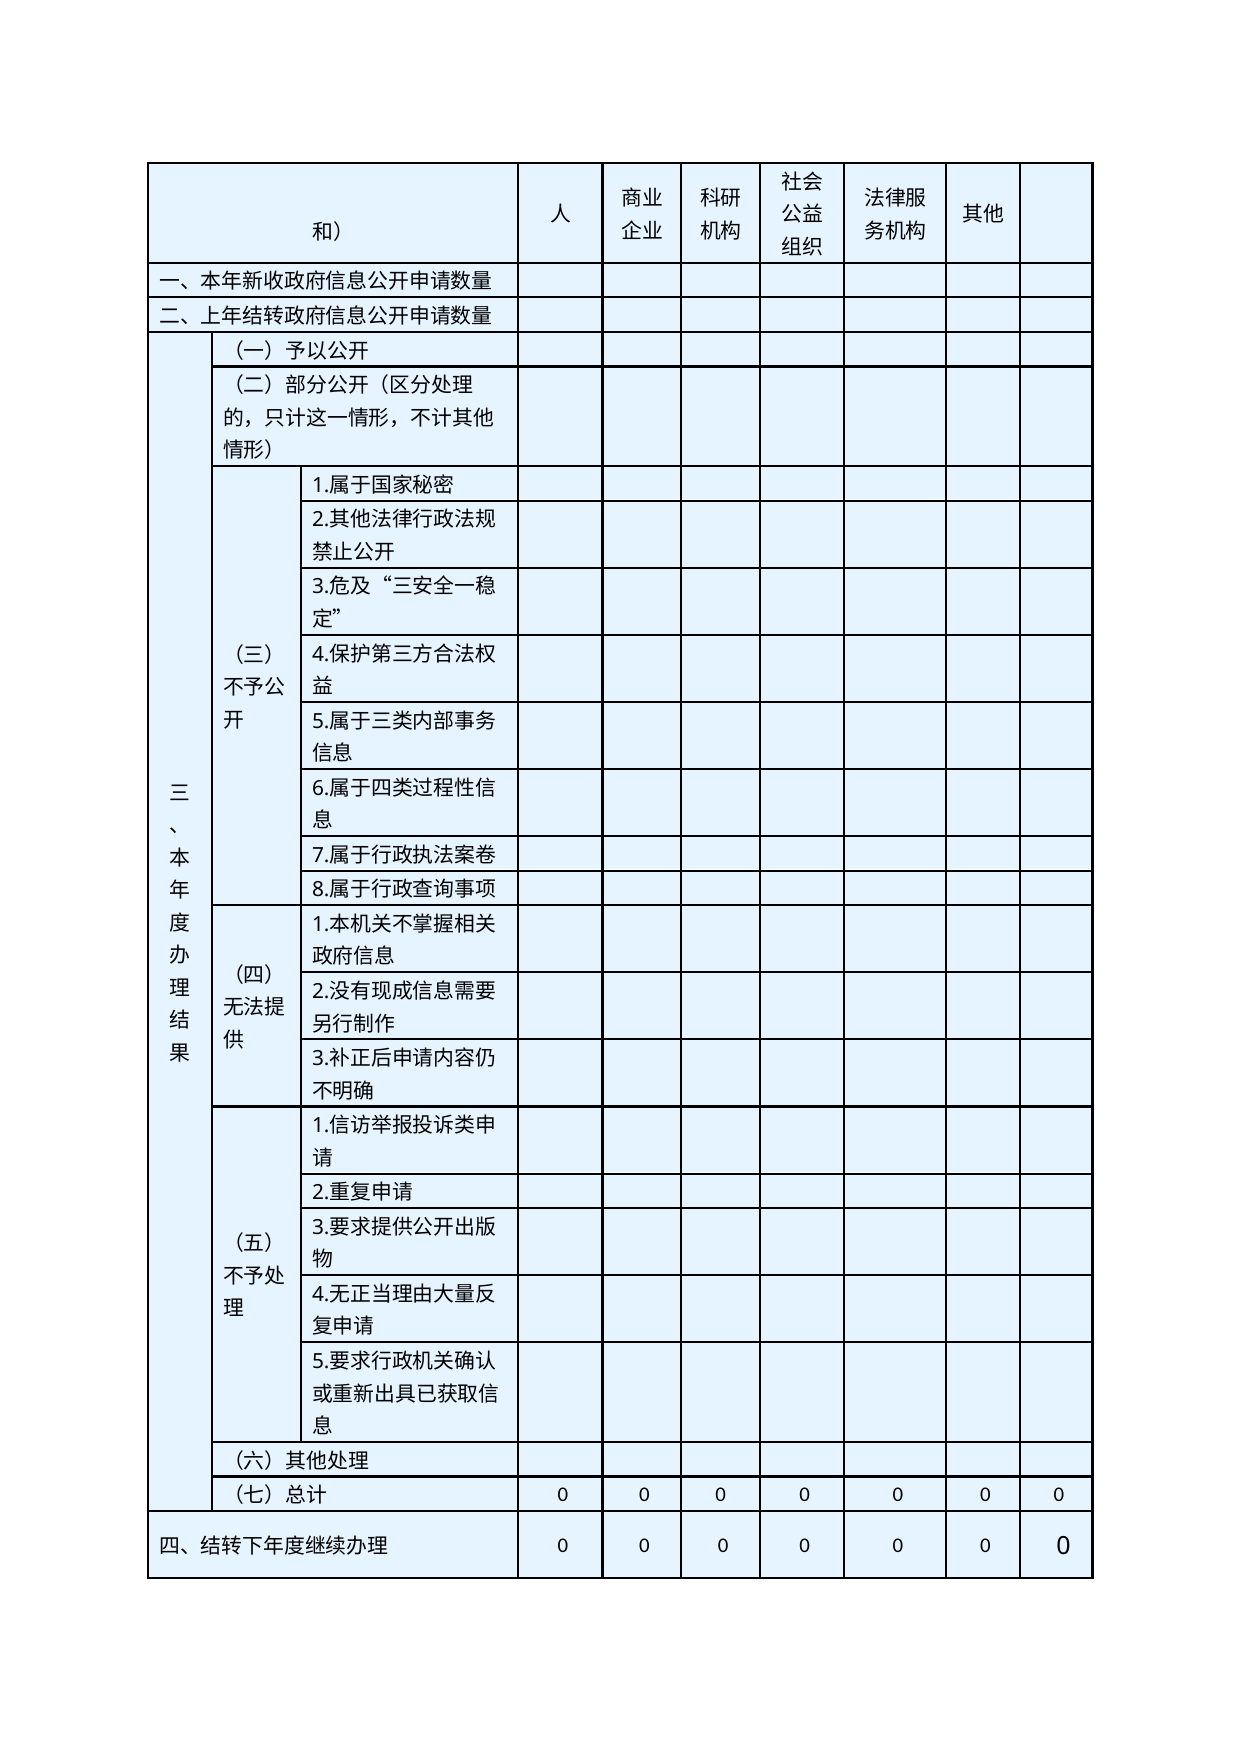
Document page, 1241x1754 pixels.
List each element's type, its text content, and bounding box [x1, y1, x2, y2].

table_cell （五）不予处理 [213, 1108, 300, 1441]
table_cell 2.重复申请 [302, 1175, 517, 1207]
table_cell 0 [1021, 1478, 1091, 1510]
table_cell [845, 906, 945, 971]
table_cell [519, 264, 601, 296]
table_cell [845, 502, 945, 567]
table_cell [604, 298, 680, 331]
table_cell [604, 569, 680, 634]
table_cell [761, 770, 843, 835]
table_cell [761, 368, 843, 465]
table_cell [682, 770, 759, 835]
table_cell 0 [845, 1512, 945, 1577]
table_cell [604, 770, 680, 835]
table_cell [1021, 770, 1091, 835]
table_cell [519, 368, 601, 465]
table_cell （三）不予公开 [213, 467, 300, 904]
table_cell [845, 703, 945, 768]
table_cell 一、本年新收政府信息公开申请数量 [149, 264, 517, 296]
table_cell [1021, 1175, 1091, 1207]
table_cell [1021, 298, 1091, 331]
table_cell 科研机构 [682, 164, 759, 262]
table_cell [1021, 467, 1091, 499]
table_cell [1021, 264, 1091, 296]
table_cell [761, 333, 843, 365]
table_cell [761, 973, 843, 1038]
table_cell [947, 837, 1019, 869]
table_cell 1.本机关不掌握相关政府信息 [302, 906, 517, 971]
table_cell [682, 1343, 759, 1441]
table_cell 0 [604, 1478, 680, 1510]
table_cell 2.其他法律行政法规禁止公开 [302, 502, 517, 567]
table_cell （四）无法提供 [213, 906, 300, 1105]
table_cell [604, 703, 680, 768]
table_cell [947, 1209, 1019, 1274]
table_cell 3.补正后申请内容仍不明确 [302, 1040, 517, 1105]
table_cell [604, 467, 680, 499]
table_cell 自然人 [519, 164, 601, 262]
table_cell [947, 333, 1019, 365]
table_cell [947, 1040, 1019, 1105]
table_cell [519, 636, 601, 701]
table_cell [761, 1443, 843, 1475]
table_cell [682, 1443, 759, 1475]
table_cell [604, 1209, 680, 1274]
table_cell [1021, 1276, 1091, 1341]
table_cell 0 [761, 1478, 843, 1510]
table_cell [519, 502, 601, 567]
table_cell [604, 1040, 680, 1105]
table_cell 6.属于四类过程性信息 [302, 770, 517, 835]
table_cell [519, 1175, 601, 1207]
table_cell [845, 872, 945, 904]
table_cell 5.属于三类内部事务信息 [302, 703, 517, 768]
table_cell 0 [604, 1512, 680, 1577]
table_cell [604, 1175, 680, 1207]
table_cell [519, 837, 601, 869]
table_cell [761, 906, 843, 971]
table_cell 0 [682, 1478, 759, 1510]
table_cell 5.要求行政机关确认或重新出具已获取信息 [302, 1343, 517, 1441]
table_cell 4.无正当理由大量反复申请 [302, 1276, 517, 1341]
table_cell [682, 906, 759, 971]
table_cell [519, 1040, 601, 1105]
table_cell [604, 636, 680, 701]
table_cell [519, 1209, 601, 1274]
table_cell [1021, 837, 1091, 869]
table_cell [1021, 1343, 1091, 1441]
table_cell 0 [519, 1478, 601, 1510]
table_cell [845, 770, 945, 835]
table_cell [1021, 1443, 1091, 1475]
table_cell [1021, 333, 1091, 365]
table_cell [604, 973, 680, 1038]
table_cell [1021, 906, 1091, 971]
table_cell [519, 770, 601, 835]
table_cell [519, 1276, 601, 1341]
table_cell [947, 770, 1019, 835]
table_cell [761, 837, 843, 869]
table_cell [1021, 1209, 1091, 1274]
table_cell [682, 1209, 759, 1274]
table_cell [845, 973, 945, 1038]
table_cell [947, 703, 1019, 768]
table_cell [682, 973, 759, 1038]
table_cell [1021, 569, 1091, 634]
table_cell [682, 872, 759, 904]
table_cell [682, 467, 759, 499]
table_cell [761, 569, 843, 634]
table_cell [845, 837, 945, 869]
table_cell 总计 [1021, 164, 1091, 262]
table_cell [682, 264, 759, 296]
table_cell [845, 264, 945, 296]
table_cell [682, 1108, 759, 1172]
table_cell [604, 502, 680, 567]
table_cell [845, 467, 945, 499]
table_cell [519, 298, 601, 331]
table_cell [845, 1108, 945, 1172]
table_cell [1021, 973, 1091, 1038]
table_cell [947, 636, 1019, 701]
table_cell [845, 1343, 945, 1441]
table_cell [761, 298, 843, 331]
table_cell [519, 906, 601, 971]
table_cell [761, 1209, 843, 1274]
table_cell [519, 569, 601, 634]
table_cell [761, 1040, 843, 1105]
table_cell [947, 1443, 1019, 1475]
table_cell [519, 467, 601, 499]
table_cell 社会公益组织 [761, 164, 843, 262]
table_cell [947, 467, 1019, 499]
table_cell 三、本年度办理结果 [149, 333, 211, 1510]
table_cell 0 [1021, 1512, 1091, 1577]
table_cell [761, 1108, 843, 1172]
table_cell 0 [845, 1478, 945, 1510]
table_cell 3.要求提供公开出版物 [302, 1209, 517, 1274]
table_cell [947, 264, 1019, 296]
table_cell [682, 1276, 759, 1341]
table_cell 1.信访举报投诉类申请 [302, 1108, 517, 1172]
table_cell [1021, 502, 1091, 567]
table_cell 8.属于行政查询事项 [302, 872, 517, 904]
table_cell [682, 636, 759, 701]
table_cell 2.没有现成信息需要另行制作 [302, 973, 517, 1038]
table_cell （一）予以公开 [213, 333, 517, 365]
table_cell 7.属于行政执法案卷 [302, 837, 517, 869]
table_cell 0 [947, 1512, 1019, 1577]
table_cell 0 [682, 1512, 759, 1577]
table_cell [947, 872, 1019, 904]
table_cell 0 [519, 1512, 601, 1577]
table_cell [761, 703, 843, 768]
table_cell [682, 333, 759, 365]
table_cell [682, 1175, 759, 1207]
table_cell 3.危及“三安全一稳定” [302, 569, 517, 634]
table_cell [845, 333, 945, 365]
table_cell [947, 569, 1019, 634]
table_cell [604, 872, 680, 904]
table_cell [947, 368, 1019, 465]
table_cell [947, 1108, 1019, 1172]
table_cell [845, 1276, 945, 1341]
table_cell 四、结转下年度继续办理 [149, 1512, 517, 1577]
table_cell 其他 [947, 164, 1019, 262]
table_cell [947, 906, 1019, 971]
table_cell [682, 703, 759, 768]
table_cell （六）其他处理 [213, 1443, 517, 1475]
table_cell [519, 1443, 601, 1475]
table_cell [845, 1209, 945, 1274]
table_cell [845, 368, 945, 465]
table_cell 0 [761, 1512, 843, 1577]
table_cell [1021, 703, 1091, 768]
table_cell （二）部分公开（区分处理的，只计这一情形，不计其他情形） [213, 368, 517, 465]
table_cell [845, 1443, 945, 1475]
table_cell [845, 1040, 945, 1105]
table_cell [761, 1343, 843, 1441]
table_cell [604, 368, 680, 465]
table_cell 法律服务机构 [845, 164, 945, 262]
table_cell [761, 467, 843, 499]
table_cell [604, 1343, 680, 1441]
table_cell [761, 872, 843, 904]
table_cell [761, 264, 843, 296]
table_cell 0 [947, 1478, 1019, 1510]
table_cell [604, 1276, 680, 1341]
table_cell [1021, 636, 1091, 701]
table_cell 二、上年结转政府信息公开申请数量 [149, 298, 517, 331]
table_cell [845, 1175, 945, 1207]
table_cell [947, 1175, 1019, 1207]
table_cell [519, 872, 601, 904]
table_cell [845, 298, 945, 331]
table_cell [519, 973, 601, 1038]
table_cell [947, 1343, 1019, 1441]
table_cell 商业企业 [604, 164, 680, 262]
table_cell 4.保护第三方合法权益 [302, 636, 517, 701]
table_cell [1021, 872, 1091, 904]
table_cell [682, 298, 759, 331]
table_cell [604, 333, 680, 365]
table_cell [604, 906, 680, 971]
table_cell [761, 1276, 843, 1341]
table_cell [682, 368, 759, 465]
table_cell [682, 569, 759, 634]
table_cell [604, 837, 680, 869]
table_cell [947, 502, 1019, 567]
table_cell [947, 298, 1019, 331]
table_cell [682, 1040, 759, 1105]
table_cell [761, 502, 843, 567]
table_cell [682, 837, 759, 869]
table_cell [947, 1276, 1019, 1341]
table_cell [682, 502, 759, 567]
table_cell [604, 1108, 680, 1172]
table_cell [845, 636, 945, 701]
table_cell [604, 1443, 680, 1475]
table_cell [761, 636, 843, 701]
table_cell [604, 264, 680, 296]
table_cell [761, 1175, 843, 1207]
table_cell 1.属于国家秘密 [302, 467, 517, 499]
table_cell [1021, 1040, 1091, 1105]
table_cell （七）总计 [213, 1478, 517, 1510]
table_cell [1021, 1108, 1091, 1172]
table_cell [519, 1343, 601, 1441]
table_cell [519, 333, 601, 365]
table_cell [845, 569, 945, 634]
table_cell [519, 703, 601, 768]
table_cell [947, 973, 1019, 1038]
table_cell [519, 1108, 601, 1172]
table_cell [1021, 368, 1091, 465]
